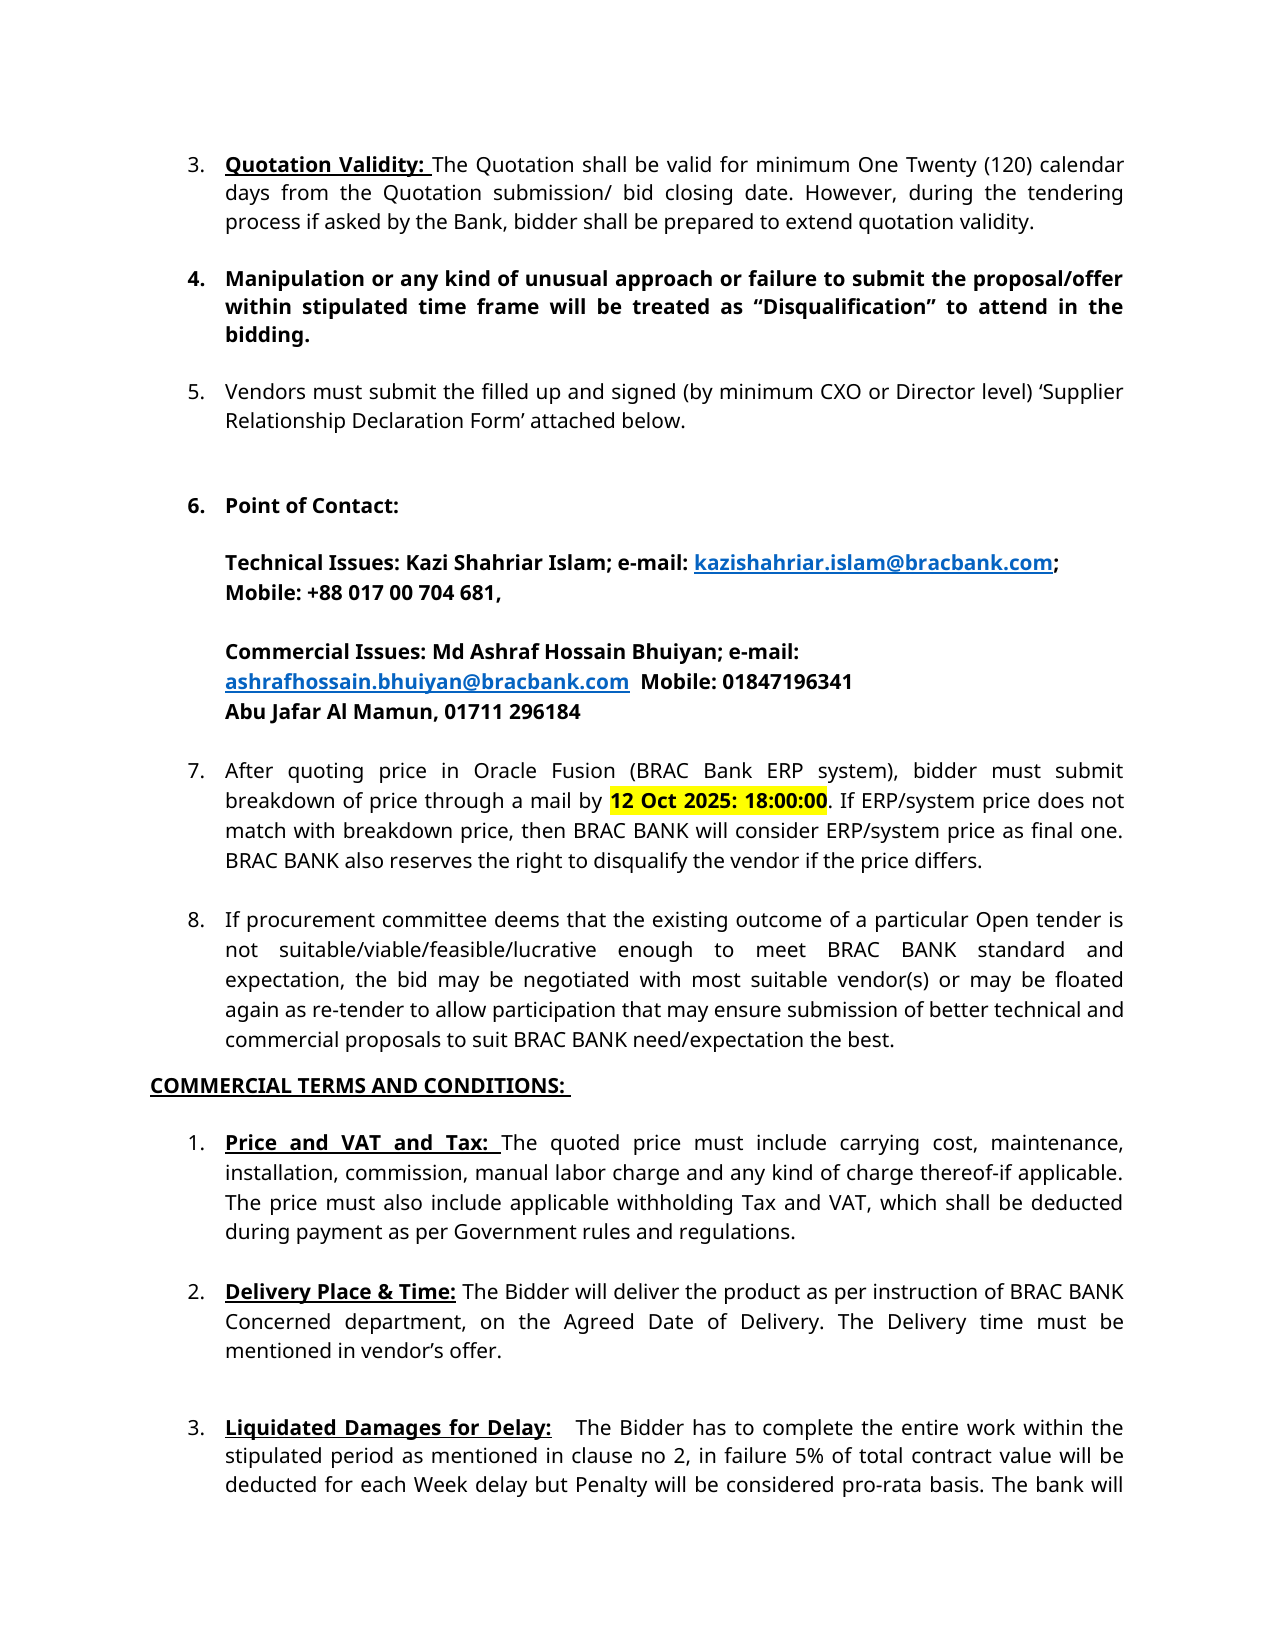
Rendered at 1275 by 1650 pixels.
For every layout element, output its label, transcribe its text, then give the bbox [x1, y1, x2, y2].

list Point of Contact: [187, 491, 1125, 520]
text COMMERCIAL TERMS AND CONDITIONS: [150, 1071, 1125, 1100]
list Abu Jafar Al Mamun, 01711 296184 [225, 697, 1125, 726]
list Commercial Issues: Md Ashraf Hossain Bhuiyan; e-mail: ashrafhossain.bhuiyan@bracbank.com Mobile: 01847196341 [225, 637, 1125, 696]
list Price and VAT and Tax: The quoted price must include carrying cost, maintenance, installation, commission, manual labor charge and any kind of charge thereof-if applicable. The price must also include applicable withholding Tax and VAT, which shall be deducted during payment as per Government rules and regulations. [187, 1128, 1125, 1246]
list Manipulation or any kind of unusual approach or failure to submit the proposal/offer within stipulated time frame will be treated as “Disqualification” to attend in the bidding. [187, 264, 1125, 349]
list If procurement committee deems that the existing outcome of a particular Open tender is not suitable/viable/feasible/lucrative enough to meet BRAC BANK standard and expectation, the bid may be negotiated with most suitable vendor(s) or may be floated again as re-tender to allow participation that may ensure submission of better technical and commercial proposals to suit BRAC BANK need/expectation the best. [187, 906, 1125, 1053]
list Delivery Place & Time: The Bidder will deliver the product as per instruction of BRAC BANK Concerned department, on the Agreed Date of Delivery. The Delivery time must be mentioned in vendor’s offer. [187, 1277, 1125, 1365]
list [187, 1413, 1125, 1498]
list Vendors must submit the filled up and signed (by minimum CXO or Director level) ‘Supplier Relationship Declaration Form’ attached below. [187, 377, 1125, 434]
list After quoting price in Oracle Fusion (BRAC Bank ERP system), bidder must submit breakdown of price through a mail by 12 Oct 2025: 18:00:00. If ERP/system price does not match with breakdown price, then BRAC BANK will consider ERP/system price as final one. BRAC BANK also reserves the right to disqualify the vendor if the price differs. [187, 757, 1125, 874]
list Quotation Validity: The Quotation shall be valid for minimum One Twenty (120) calendar days from the Quotation submission/ bid closing date. However, during the tendering process if asked by the Bank, bidder shall be prepared to extend quotation validity. [187, 150, 1125, 235]
list Technical Issues: Kazi Shahriar Islam; e-mail: kazishahriar.islam@bracbank.com; Mobile: +88 017 00 704 681, [225, 548, 1125, 606]
